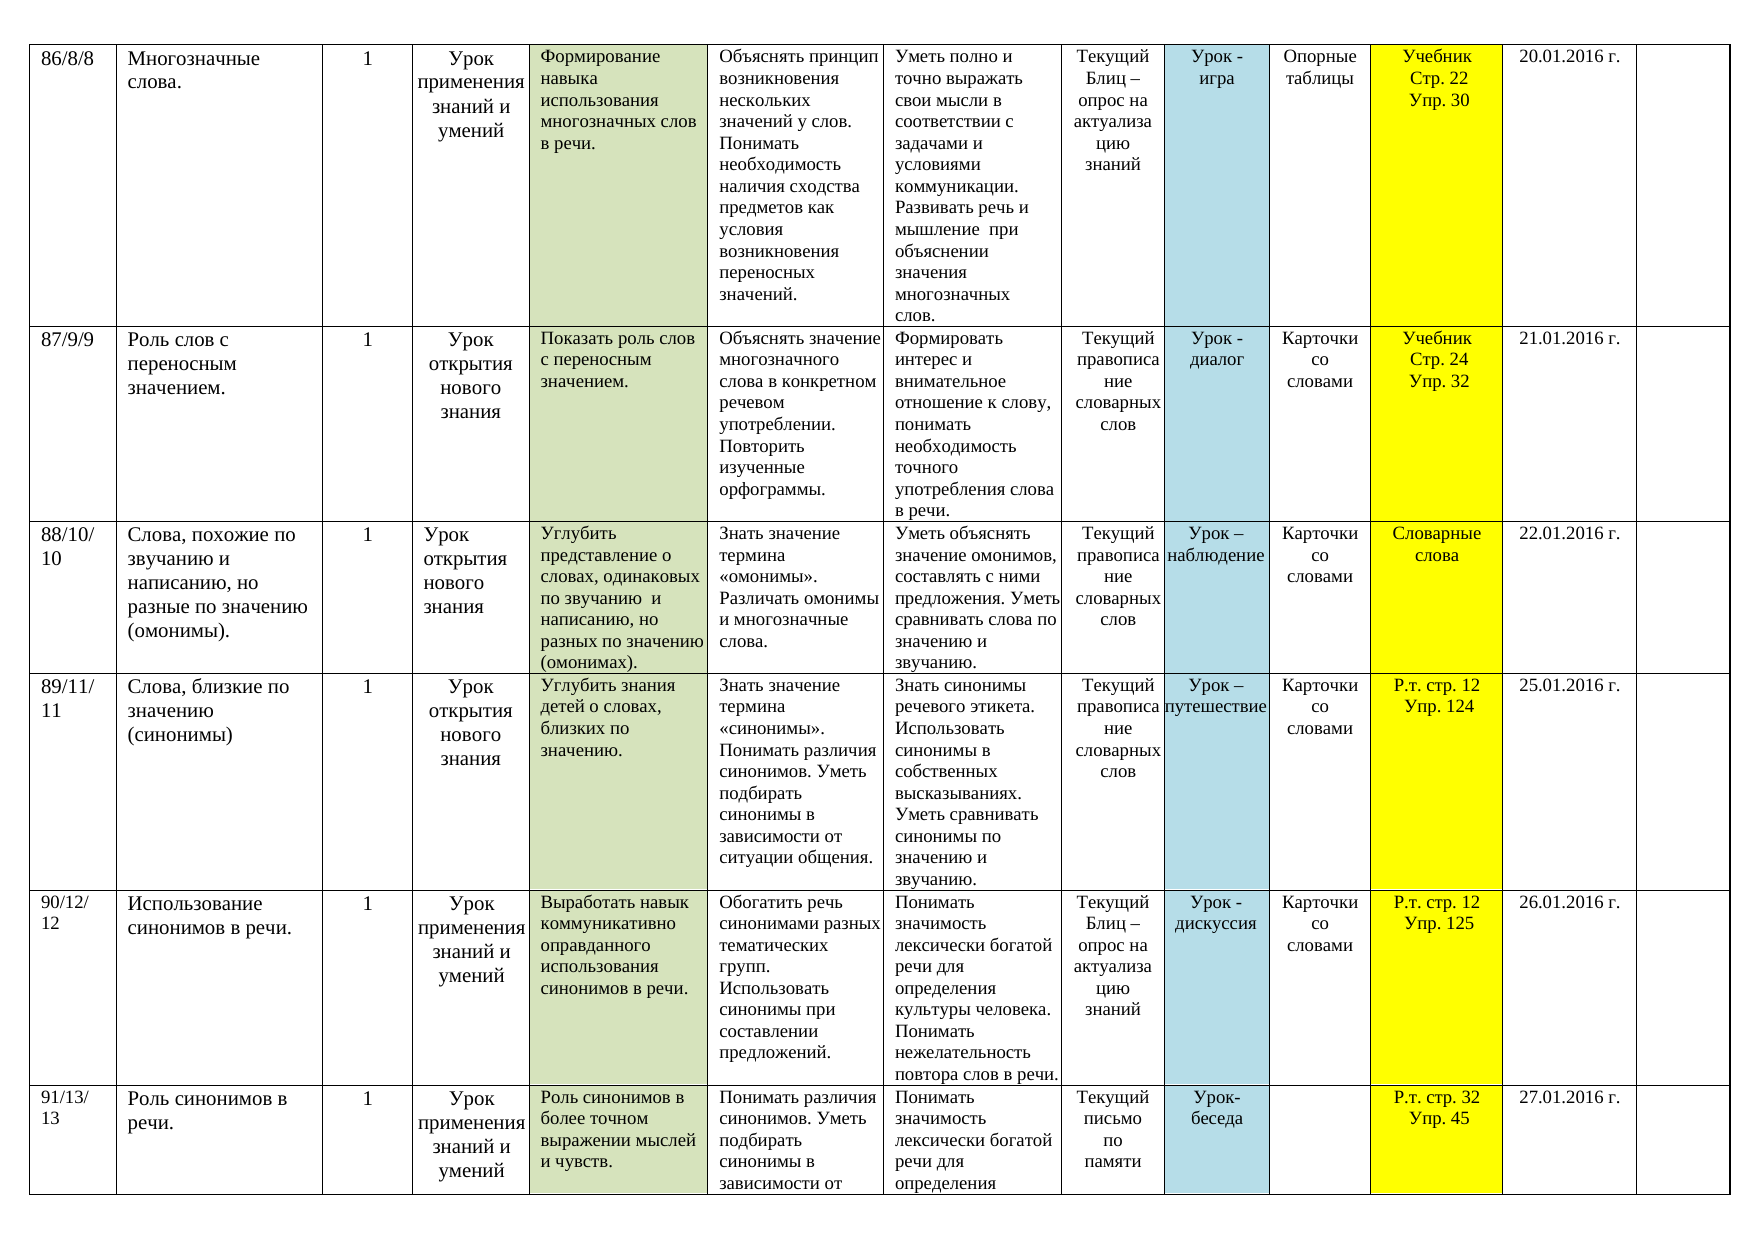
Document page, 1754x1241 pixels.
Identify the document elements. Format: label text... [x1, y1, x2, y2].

table_cell Р.т. стр. 12 Упр. 125 [1371, 891, 1502, 1084]
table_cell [530, 1086, 707, 1193]
table_cell Карточки со словами [1270, 327, 1370, 521]
table_cell Знать значение термина «синонимы». Понимать различия синонимов. Уметь подбирать синонимы в зависимости от ситуации общения. [708, 674, 883, 889]
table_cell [1371, 1086, 1502, 1193]
table_cell 1 [323, 522, 412, 673]
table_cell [1062, 45, 1164, 326]
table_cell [413, 1086, 529, 1193]
table_cell Текущий правописание словарных слов [1062, 674, 1164, 889]
table_cell Урок открытия нового знания [413, 674, 529, 889]
table_cell Формировать интерес и внимательное отношение к слову, понимать необходимость точного употребления слова в речи. [884, 327, 1061, 521]
table_cell Слова, похожие по звучанию и написанию, но разные по значению (омонимы). [117, 522, 322, 673]
table_cell Обогатить речь синонимами разных тематических групп. Использовать синонимы при составлении предложений. [708, 891, 883, 1084]
table_cell [1637, 522, 1729, 673]
table_cell Знать значение термина «омонимы». Различать омонимы и многозначные слова. [708, 522, 883, 673]
table_cell Урок - игра [1165, 45, 1269, 326]
table_cell 22.01.2016 г. [1503, 522, 1636, 673]
table_cell 1 [323, 327, 412, 521]
table_cell Уметь полно и точно выражать свои мысли в соответствии с задачами и условиями коммуникации. Развивать речь и мышление при объяснении значения многозначных слов. [884, 45, 1061, 326]
table_cell Знать синонимы речевого этикета. Использовать синонимы в собственных высказываниях. Уметь сравнивать синонимы по значению и звучанию. [884, 674, 1061, 889]
table_cell Формирование навыка использования многозначных слов в речи. [530, 45, 707, 326]
table_cell Понимать значимость лексически богатой речи для определения культуры человека. Понимать нежелательность повтора слов в речи. [884, 891, 1061, 1084]
table_cell 89/11/ 11 [30, 674, 116, 889]
table_cell Учебник Стр. 22 Упр. 30 [1371, 45, 1502, 326]
table_cell Текущий правописание словарных слов [1062, 522, 1164, 673]
table_cell Урок –путешествие [1165, 674, 1269, 889]
table_cell Слова, близкие по значению (синонимы) [117, 674, 322, 889]
table_cell 87/9/9 [30, 327, 116, 521]
table_cell [1637, 45, 1729, 326]
table_cell Урок - дискуссия [1165, 891, 1269, 1084]
table_cell Карточки со словами [1270, 891, 1370, 1084]
table_cell Углубить знания детей о словах, близких по значению. [530, 674, 707, 889]
table_cell Урок применения знаний и умений [413, 45, 529, 326]
table_cell Урок- беседа [1165, 1086, 1269, 1193]
table_cell [1637, 1086, 1729, 1193]
table_cell 20.01.2016 г. [1503, 45, 1636, 326]
table_cell Урок - диалог [1165, 327, 1269, 521]
table_cell 1 [323, 891, 412, 1084]
table_cell Р.т. стр. 12 Упр. 124 [1371, 674, 1502, 889]
table_cell Карточки со словами [1270, 522, 1370, 673]
table_cell Роль слов с переносным значением. [117, 327, 322, 521]
table_cell Словарные слова [1371, 522, 1502, 673]
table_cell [708, 1086, 883, 1193]
table_cell Урок открытия нового знания [413, 522, 529, 673]
table_cell Опорные таблицы [1270, 45, 1370, 326]
table_cell 90/12/ 12 [30, 891, 116, 1084]
table_cell Урок открытия нового знания [413, 327, 529, 521]
table_cell 86/8/8 [30, 45, 116, 326]
table_cell Учебник Стр. 24 Упр. 32 [1371, 327, 1502, 521]
table_cell Карточки со словами [1270, 674, 1370, 889]
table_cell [117, 1086, 322, 1193]
table_cell [1270, 1086, 1370, 1193]
table_cell 1 [323, 45, 412, 326]
table_cell Текущий правописание словарных слов [1062, 327, 1164, 521]
table_cell 25.01.2016 г. [1503, 674, 1636, 889]
table_cell [1637, 891, 1729, 1084]
table_cell 21.01.2016 г. [1503, 327, 1636, 521]
table_cell 88/10/ 10 [30, 522, 116, 673]
table_cell 1 [323, 1086, 412, 1193]
table_cell [1637, 674, 1729, 889]
table_cell [1637, 327, 1729, 521]
table_cell Объяснять принцип возникновения нескольких значений у слов. Понимать необходимость наличия сходства предметов как условия возникновения переносных значений. [708, 45, 883, 326]
table_cell 27.01.2016 г. [1503, 1086, 1636, 1193]
table_cell 1 [323, 674, 412, 889]
table_cell Показать роль слов с переносным значением. [530, 327, 707, 521]
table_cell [884, 1086, 1061, 1193]
table_cell Урок применения знаний и умений [413, 891, 529, 1084]
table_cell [1062, 1086, 1164, 1193]
table_cell Объяснять значение многозначного слова в конкретном речевом употреблении. Повторить изученные орфограммы. [708, 327, 883, 521]
table_cell Текущий Блиц – опрос на актуализацию знаний [1062, 891, 1164, 1084]
table_cell 26.01.2016 г. [1503, 891, 1636, 1084]
table_cell Выработать навык коммуникативно оправданного использования синонимов в речи. [530, 891, 707, 1084]
table_cell Углубить представление о словах, одинаковых по звучанию и написанию, но разных по значению (омонимах). [530, 522, 707, 673]
table_cell 91/13/ 13 [30, 1086, 116, 1193]
table_cell Многозначные слова. [117, 45, 322, 326]
table_cell Урок – наблюдение [1165, 522, 1269, 673]
table_cell Использование синонимов в речи. [117, 891, 322, 1084]
table_cell Уметь объяснять значение омонимов, составлять с ними предложения. Уметь сравнивать слова по значению и звучанию. [884, 522, 1061, 673]
